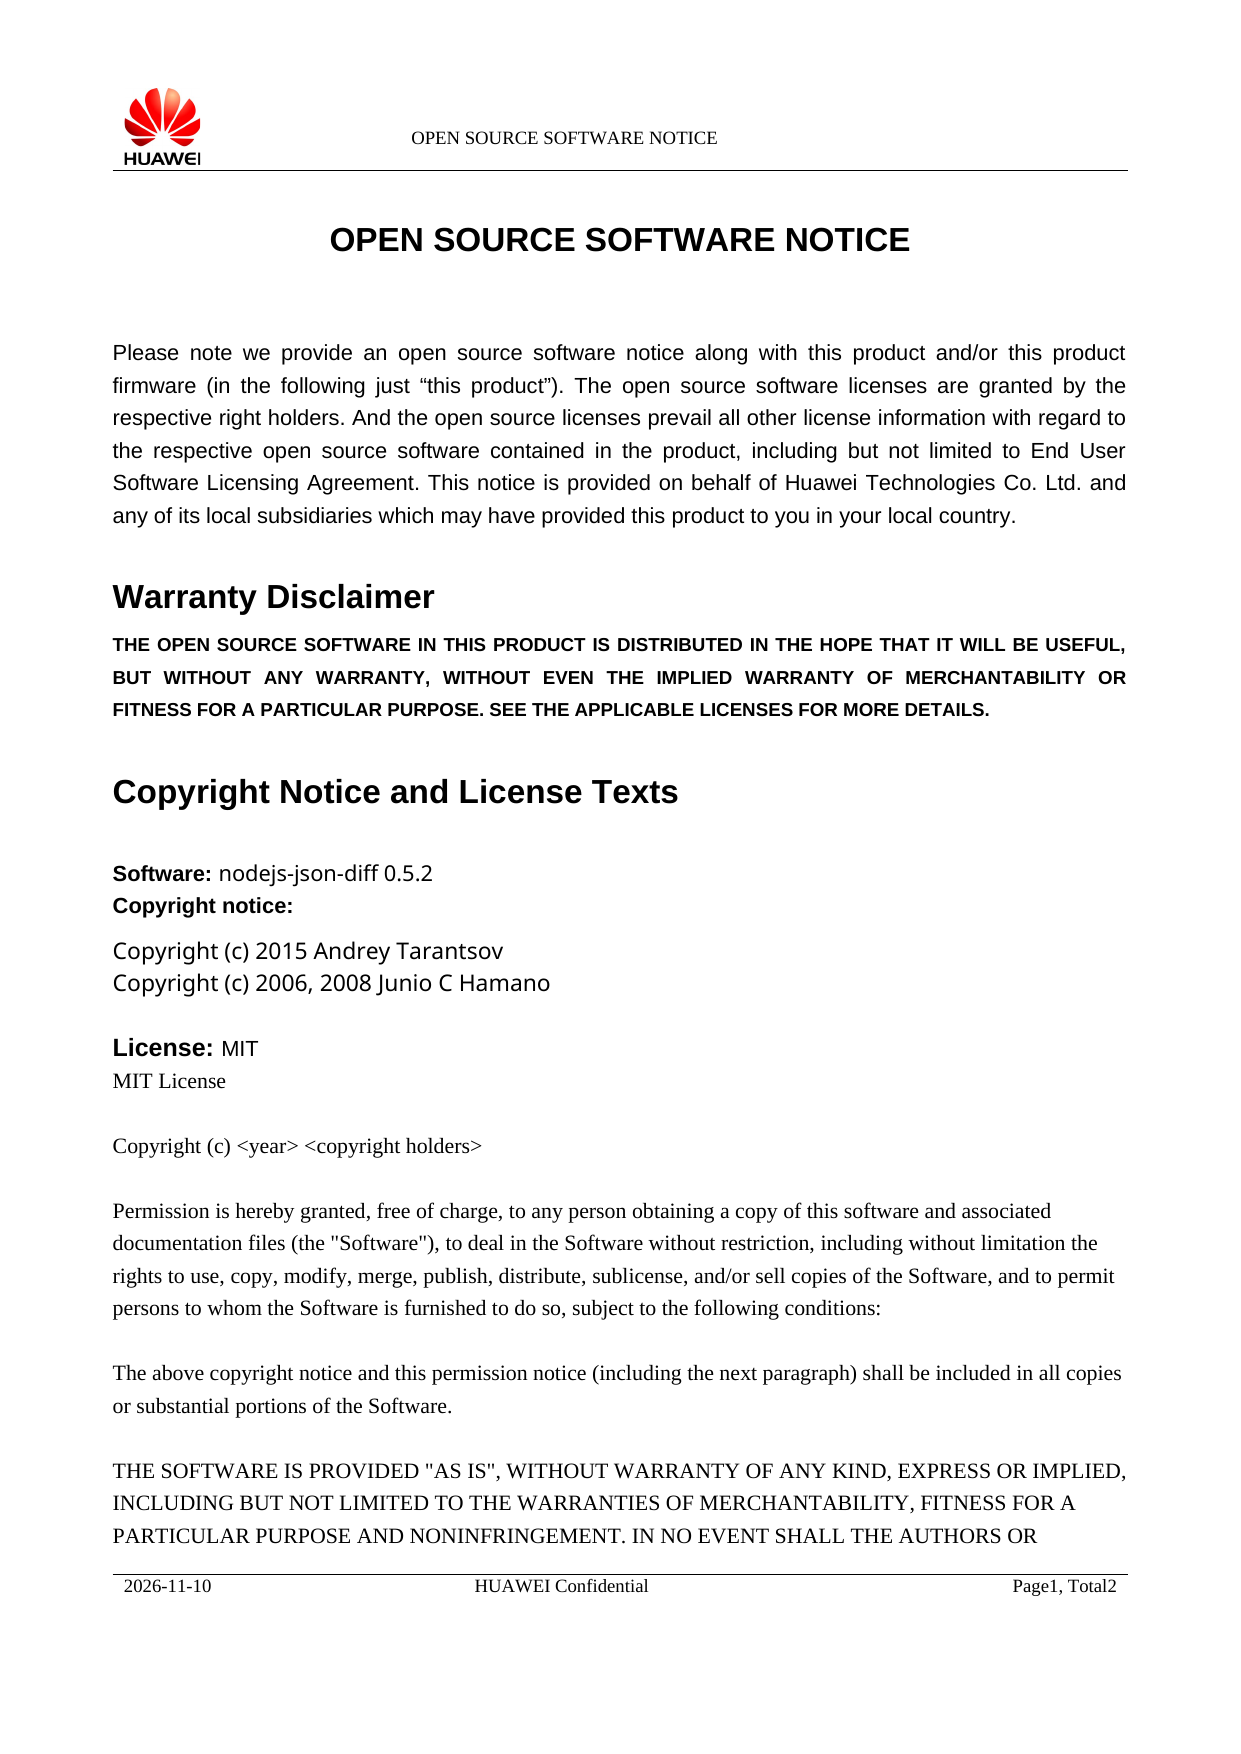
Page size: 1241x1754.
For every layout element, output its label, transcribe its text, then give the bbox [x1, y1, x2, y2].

text Warranty Disclaimer [112, 564, 1128, 629]
picture [124, 88, 201, 165]
text License: MIT [112, 1031, 1128, 1064]
text Copyright notice: [112, 889, 1128, 921]
text The open source software in this product is distributed in the hope that it will be useful, but WITHOUT ANY WARRANTY, without even the implied warranty of MERCHANTABILITY or FITNESS FOR A PARTICULAR PURPOSE. See the applicable licenses for more details. [112, 629, 1128, 726]
text Please note we provide an open source software notice along with this product and/or this product firmware (in the following just “this product”). The open source software licenses are granted by the respective right holders. And the open source licenses prevail all other license information with regard to the respective open source software contained in the product, including but not limited to End User Software Licensing Agreement. This notice is provided on behalf of Huawei Technologies Co. Ltd. and any of its local subsidiaries which may have provided this product to you in your local country. [112, 336, 1128, 531]
title Software: nodejs-json-diff 0.5.2 [112, 856, 1128, 889]
text Copyright Notice and License Texts [112, 759, 1128, 824]
text Copyright (c) 2015 Andrey Tarantsov Copyright (c) 2006, 2008 Junio C Hamano [112, 934, 1128, 1031]
text OPEN SOURCE SOFTWARE NOTICE [112, 206, 1128, 271]
